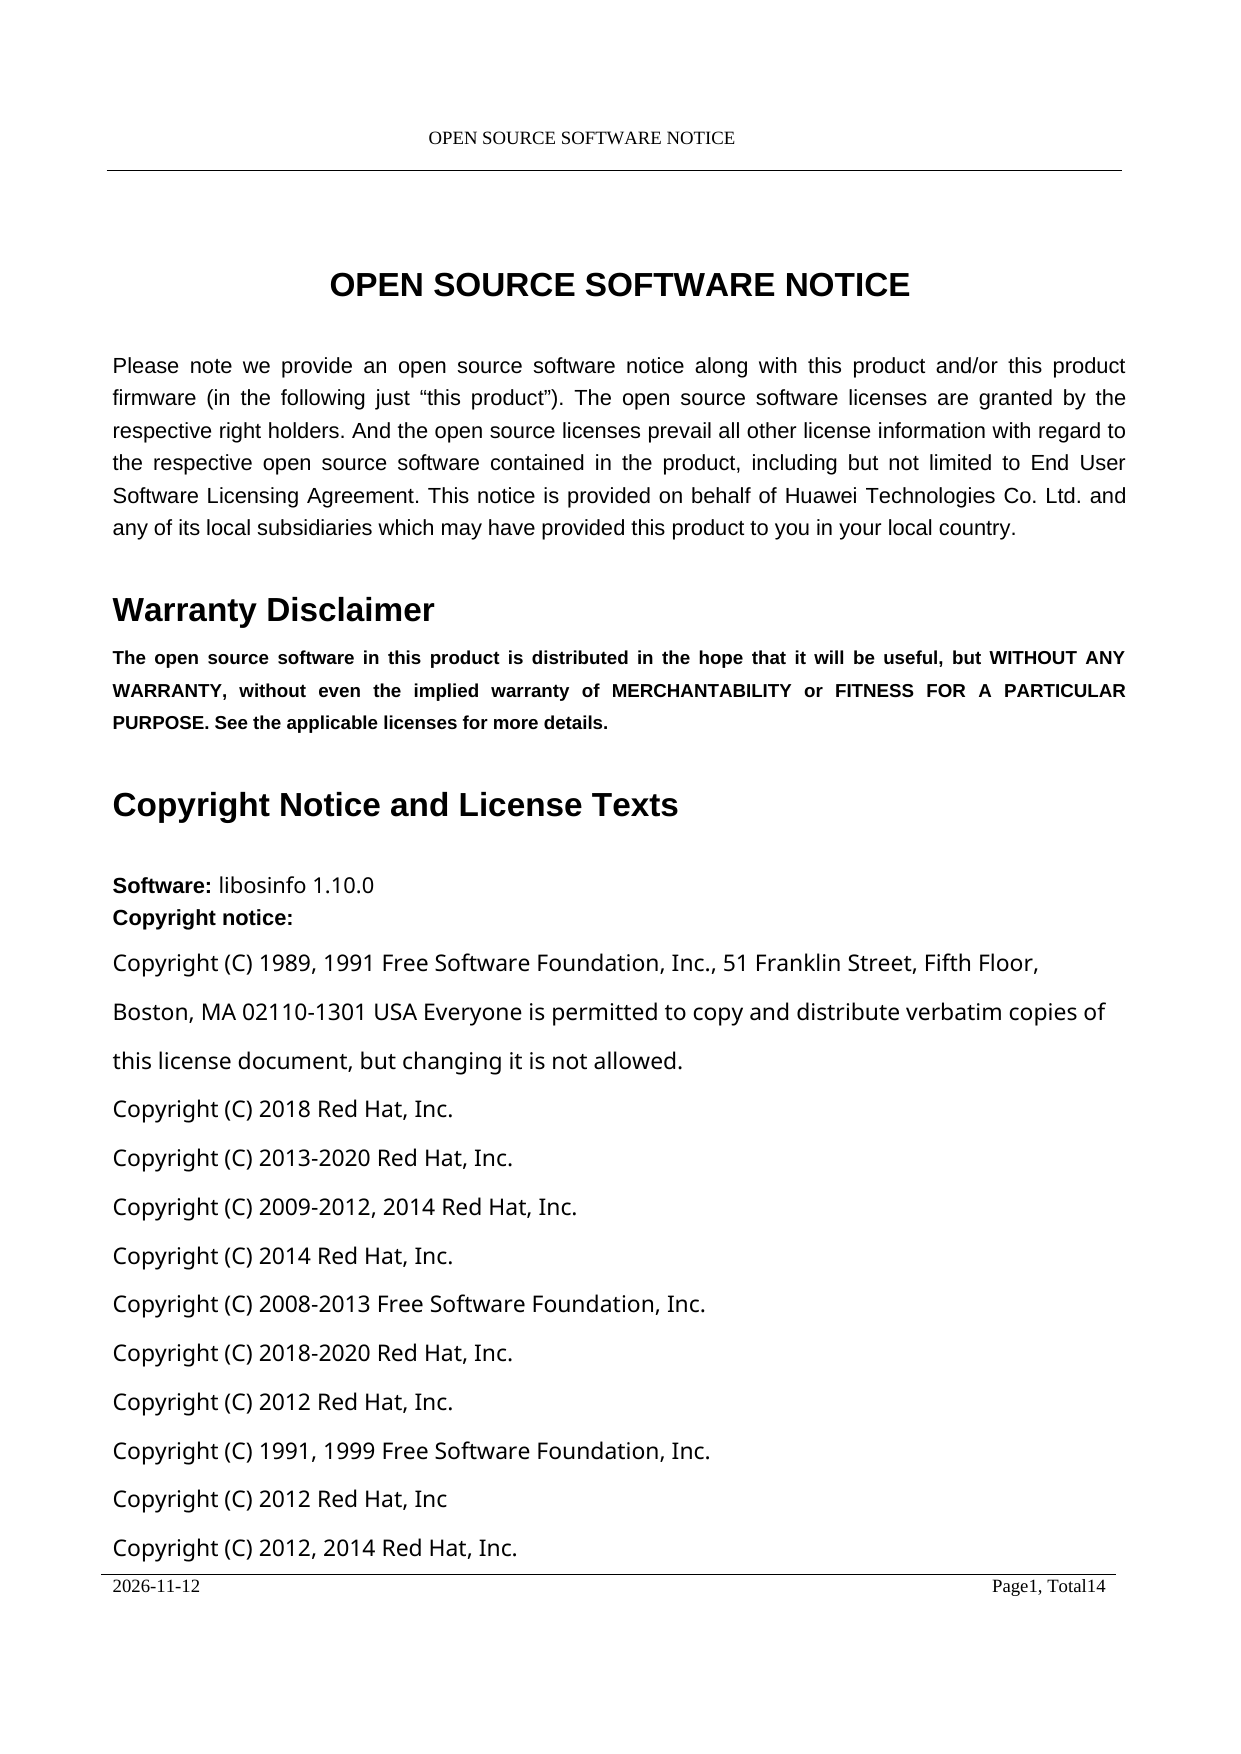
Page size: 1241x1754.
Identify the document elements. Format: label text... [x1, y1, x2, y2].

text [112, 947, 1128, 1564]
text Copyright notice: [112, 901, 1128, 934]
text Warranty Disclaimer [112, 576, 1128, 641]
text Software: libosinfo 1.10.0 [112, 869, 1128, 901]
text Copyright Notice and License Texts [112, 771, 1128, 836]
text OPEN SOURCE SOFTWARE NOTICE [112, 251, 1128, 316]
text The open source software in this product is distributed in the hope that it will be useful, but WITHOUT ANY WARRANTY, without even the implied warranty of MERCHANTABILITY or FITNESS FOR A PARTICULAR PURPOSE. See the applicable licenses for more details. [112, 641, 1128, 739]
text Please note we provide an open source software notice along with this product and/or this product firmware (in the following just “this product”). The open source software licenses are granted by the respective right holders. And the open source licenses prevail all other license information with regard to the respective open source software contained in the product, including but not limited to End User Software Licensing Agreement. This notice is provided on behalf of Huawei Technologies Co. Ltd. and any of its local subsidiaries which may have provided this product to you in your local country. [112, 349, 1128, 544]
